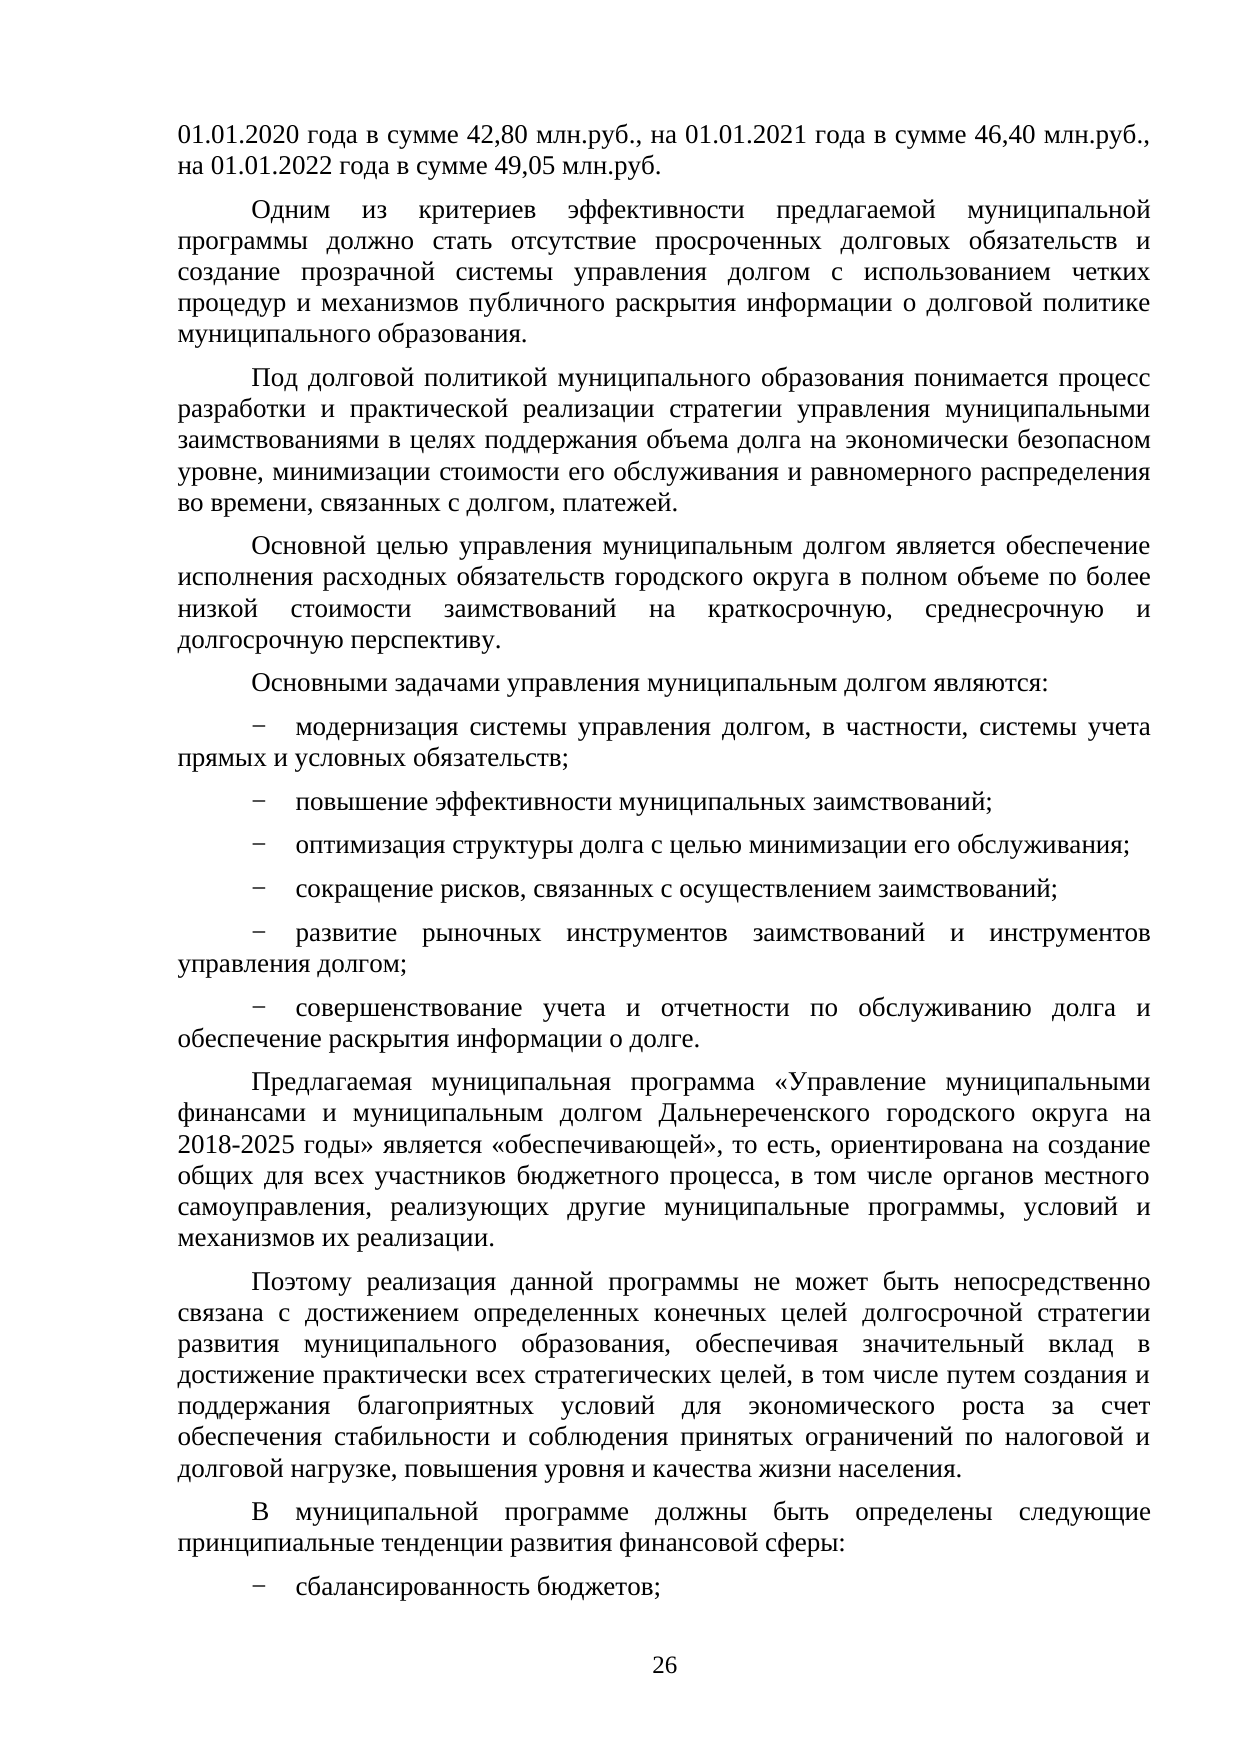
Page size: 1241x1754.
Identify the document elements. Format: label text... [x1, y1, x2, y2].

list оптимизация структуры долга с целью минимизации его обслуживания; [177, 828, 1152, 860]
list сокращение рисков, связанных с осуществлением заимствований; [177, 872, 1152, 903]
text Поэтому реализация данной программы не может быть непосредственно связана с достижением определенных конечных целей долгосрочной стратегии развития муниципального образования, обеспечивая значительный вклад в достижение практически всех стратегических целей, в том числе путем создания и поддержания благоприятных условий для экономического роста за счет обеспечения стабильности и соблюдения принятых ограничений по налоговой и долговой нагрузке, повышения уровня и качества жизни населения. [177, 1265, 1152, 1483]
text Одним из критериев эффективности предлагаемой муниципальной программы должно стать отсутствие просроченных долговых обязательств и создание прозрачной системы управления долгом с использованием четких процедур и механизмов публичного раскрытия информации о долговой политике муниципального образования. [177, 193, 1152, 349]
list совершенствование учета и отчетности по обслуживанию долга и обеспечение раскрытия информации о долге. [177, 991, 1152, 1053]
text Под долговой политикой муниципального образования понимается процесс разработки и практической реализации стратегии управления муниципальными заимствованиями в целях поддержания объема долга на экономически безопасном уровне, минимизации стоимости его обслуживания и равномерного распределения во времени, связанных с долгом, платежей. [177, 361, 1152, 517]
list развитие рыночных инструментов заимствований и инструментов управления долгом; [177, 916, 1152, 978]
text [177, 118, 1152, 180]
list сбалансированность бюджетов; [177, 1570, 1152, 1601]
text Основными задачами управления муниципальным долгом являются: [177, 666, 1152, 698]
list модернизация системы управления долгом, в частности, системы учета прямых и условных обязательств; [177, 710, 1152, 772]
text Основной целью управления муниципальным долгом является обеспечение исполнения расходных обязательств городского округа в полном объеме по более низкой стоимости заимствований на краткосрочную, среднесрочную и долгосрочную перспективу. [177, 529, 1152, 654]
text В муниципальной программе должны быть определены следующие принципиальные тенденции развития финансовой сферы: [177, 1495, 1152, 1558]
text Предлагаемая муниципальная программа «Управление муниципальными финансами и муниципальным долгом Дальнереченского городского округа на 2018-2025 годы» является «обеспечивающей», то есть, ориентирована на создание общих для всех участников бюджетного процесса, в том числе органов местного самоуправления, реализующих другие муниципальные программы, условий и механизмов их реализации. [177, 1065, 1152, 1252]
list повышение эффективности муниципальных заимствований; [177, 785, 1152, 816]
